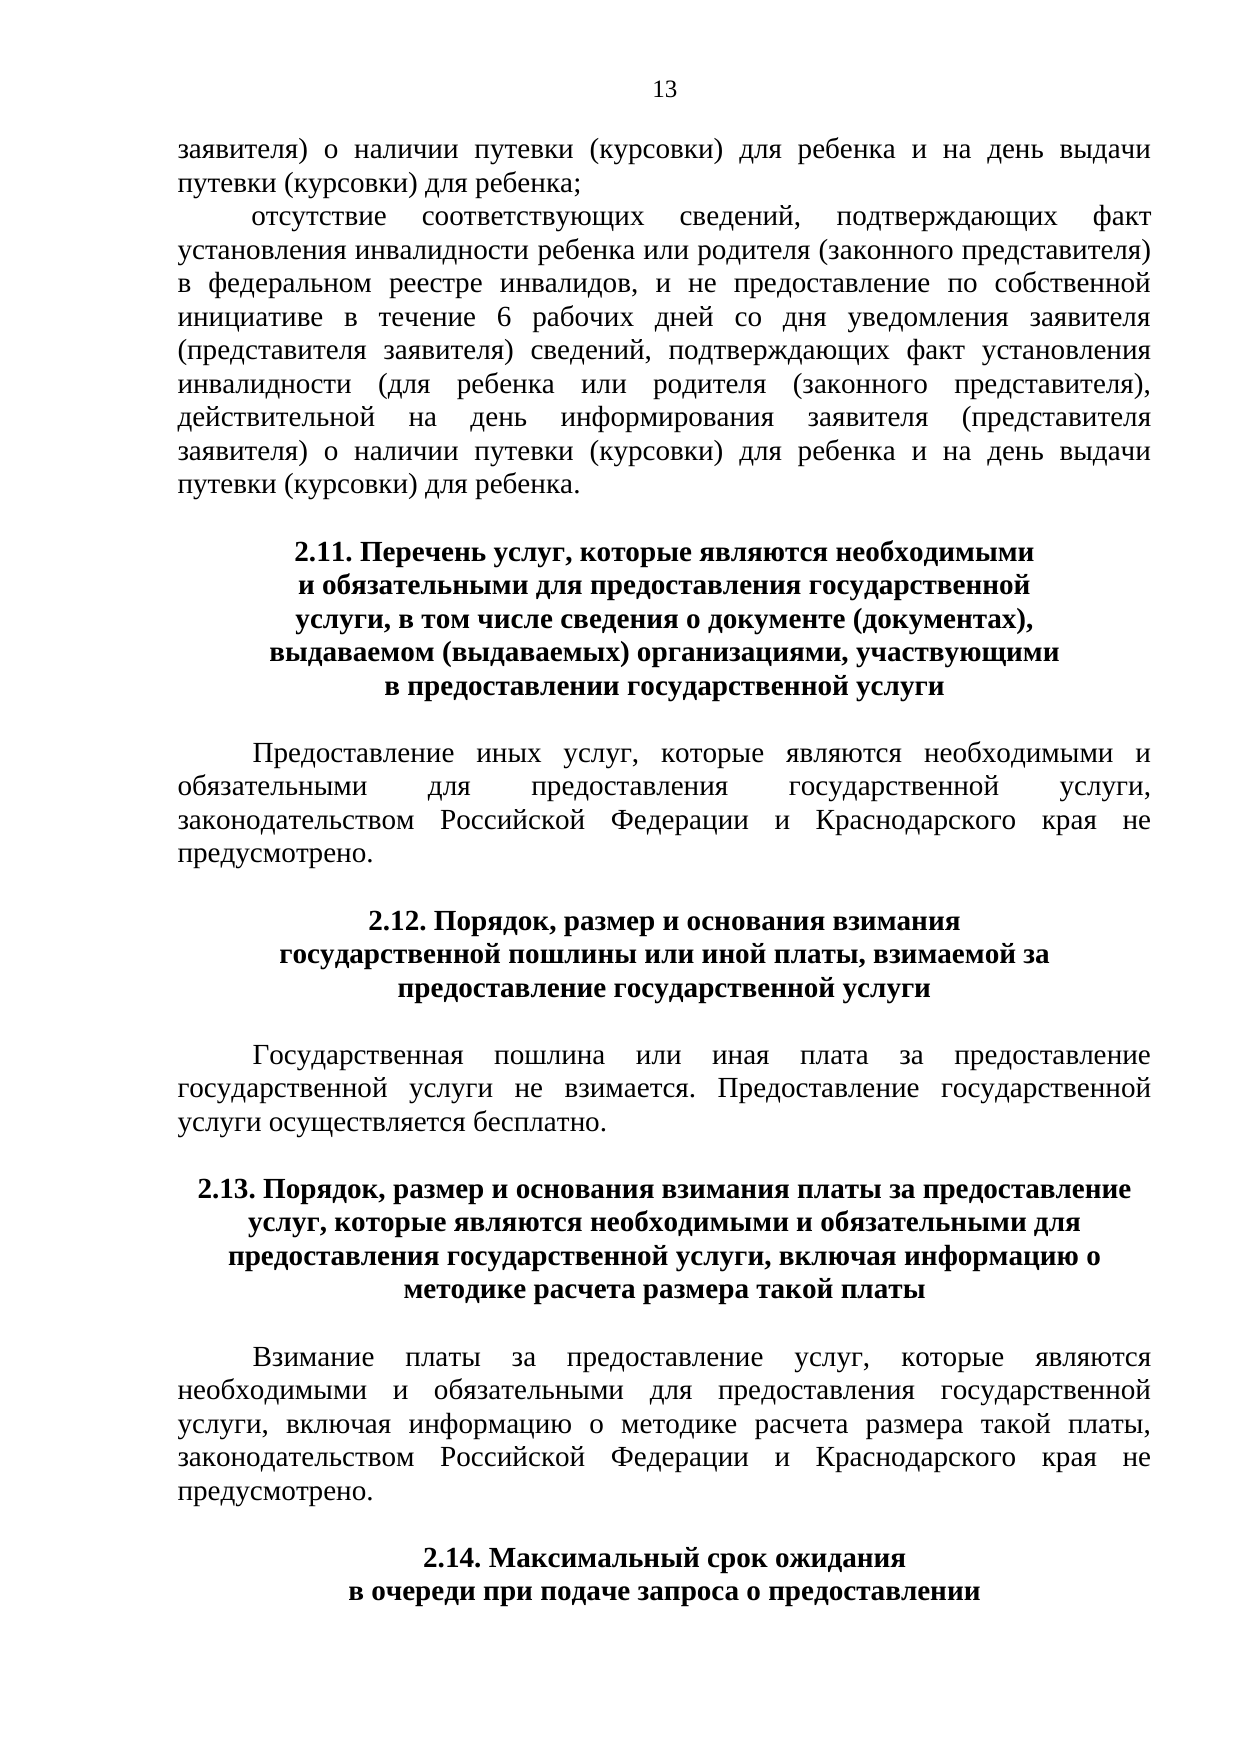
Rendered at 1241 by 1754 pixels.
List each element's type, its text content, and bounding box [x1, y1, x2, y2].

text государственной пошлины или иной платы, взимаемой за предоставление государственной услуги [177, 936, 1152, 1003]
text отсутствие соответствующих сведений, подтверждающих факт установления инвалидности ребенка или родителя (законного представителя) в федеральном реестре инвалидов, и не предоставление по собственной инициативе в течение 6 рабочих дней со дня уведомления заявителя (представителя заявителя) сведений, подтверждающих факт установления инвалидности (для ребенка или родителя (законного представителя), действительной на день информирования заявителя (представителя заявителя) о наличии путевки (курсовки) для ребенка и на день выдачи путевки (курсовки) для ребенка. [177, 198, 1152, 500]
text 2.12. Порядок, размер и основания взимания [177, 903, 1152, 936]
text 2.13. Порядок, размер и основания взимания платы за предоставление услуг, которые являются необходимыми и обязательными для предоставления государственной услуги, включая информацию о методике расчета размера такой платы [177, 1171, 1152, 1305]
text и обязательными для предоставления государственной [177, 567, 1152, 601]
text услуги, в том числе сведения о документе (документах), [177, 601, 1152, 634]
text выдаваемом (выдаваемых) организациями, участвующими [177, 634, 1152, 668]
text 2.11. Перечень услуг, которые являются необходимыми [177, 534, 1152, 567]
text Предоставление иных услуг, которые являются необходимыми и обязательными для предоставления государственной услуги, законодательством Российской Федерации и Краснодарского края не предусмотрено. [177, 735, 1152, 869]
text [177, 131, 1152, 198]
text в предоставлении государственной услуги [177, 668, 1152, 701]
text Государственная пошлина или иная плата за предоставление государственной услуги не взимается. Предоставление государственной услуги осуществляется бесплатно. [177, 1037, 1152, 1137]
text в очереди при подаче запроса о предоставлении [177, 1573, 1152, 1607]
text Взимание платы за предоставление услуг, которые являются необходимыми и обязательными для предоставления государственной услуги, включая информацию о методике расчета размера такой платы, законодательством Российской Федерации и Краснодарского края не предусмотрено. [177, 1339, 1152, 1506]
text 2.14. Максимальный срок ожидания [177, 1540, 1152, 1573]
